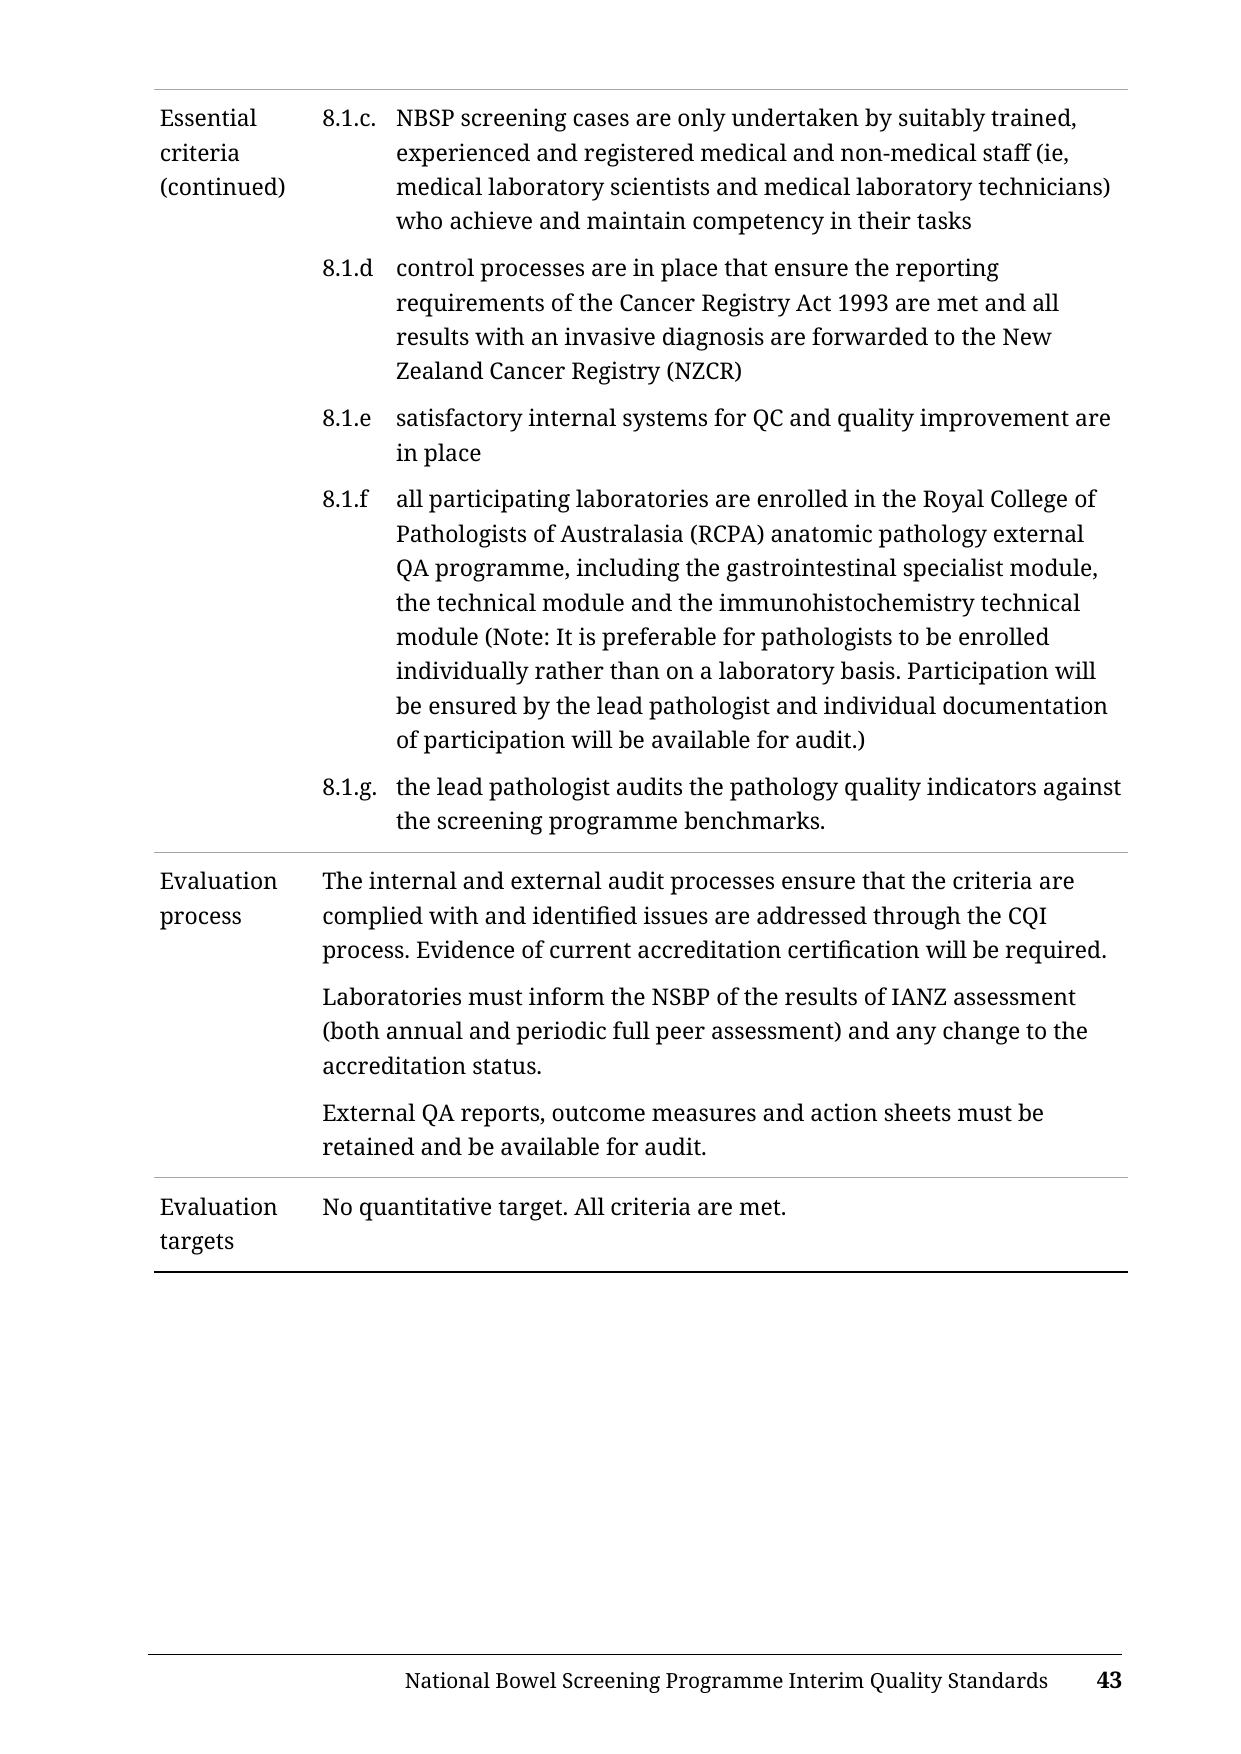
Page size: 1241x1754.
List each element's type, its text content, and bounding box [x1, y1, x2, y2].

table_cell Evaluation targets [154, 1178, 316, 1271]
table_cell 8.1.c. NBSP screening cases are only undertaken by suitably trained, experienced and registered medical and non-medical staff (ie, medical laboratory scientists and medical laboratory technicians) who achieve and maintain competency in their tasks 8.1.d control processes are in place that ensure the reporting requirements of the Cancer Registry Act 1993 are met and all results with an invasive diagnosis are forwarded to the New Zealand Cancer Registry (NZCR) 8.1.e satisfactory internal systems for QC and quality improvement are in place 8.1.f all participating laboratories are enrolled in the Royal College of Pathologists of Australasia (RCPA) anatomic pathology external QA programme, including the gastrointestinal specialist module, the technical module and the immunohistochemistry technical module (Note: It is preferable for pathologists to be enrolled individually rather than on a laboratory basis. Participation will be ensured by the lead pathologist and individual documentation of participation will be available for audit.) 8.1.g. the lead pathologist audits the pathology quality indicators against the screening programme benchmarks. [316, 90, 1128, 852]
table_cell No quantitative target. All criteria are met. [316, 1178, 1128, 1271]
table_cell The internal and external audit processes ensure that the criteria are complied with and identified issues are addressed through the CQI process. Evidence of current accreditation certification will be required. Laboratories must inform the NSBP of the results of IANZ assessment (both annual and periodic full peer assessment) and any change to the accreditation status. External QA reports, outcome measures and action sheets must be retained and be available for audit. [316, 853, 1128, 1177]
table_cell Evaluation process [154, 853, 316, 1177]
table_cell Essential criteria (continued) [154, 90, 316, 852]
